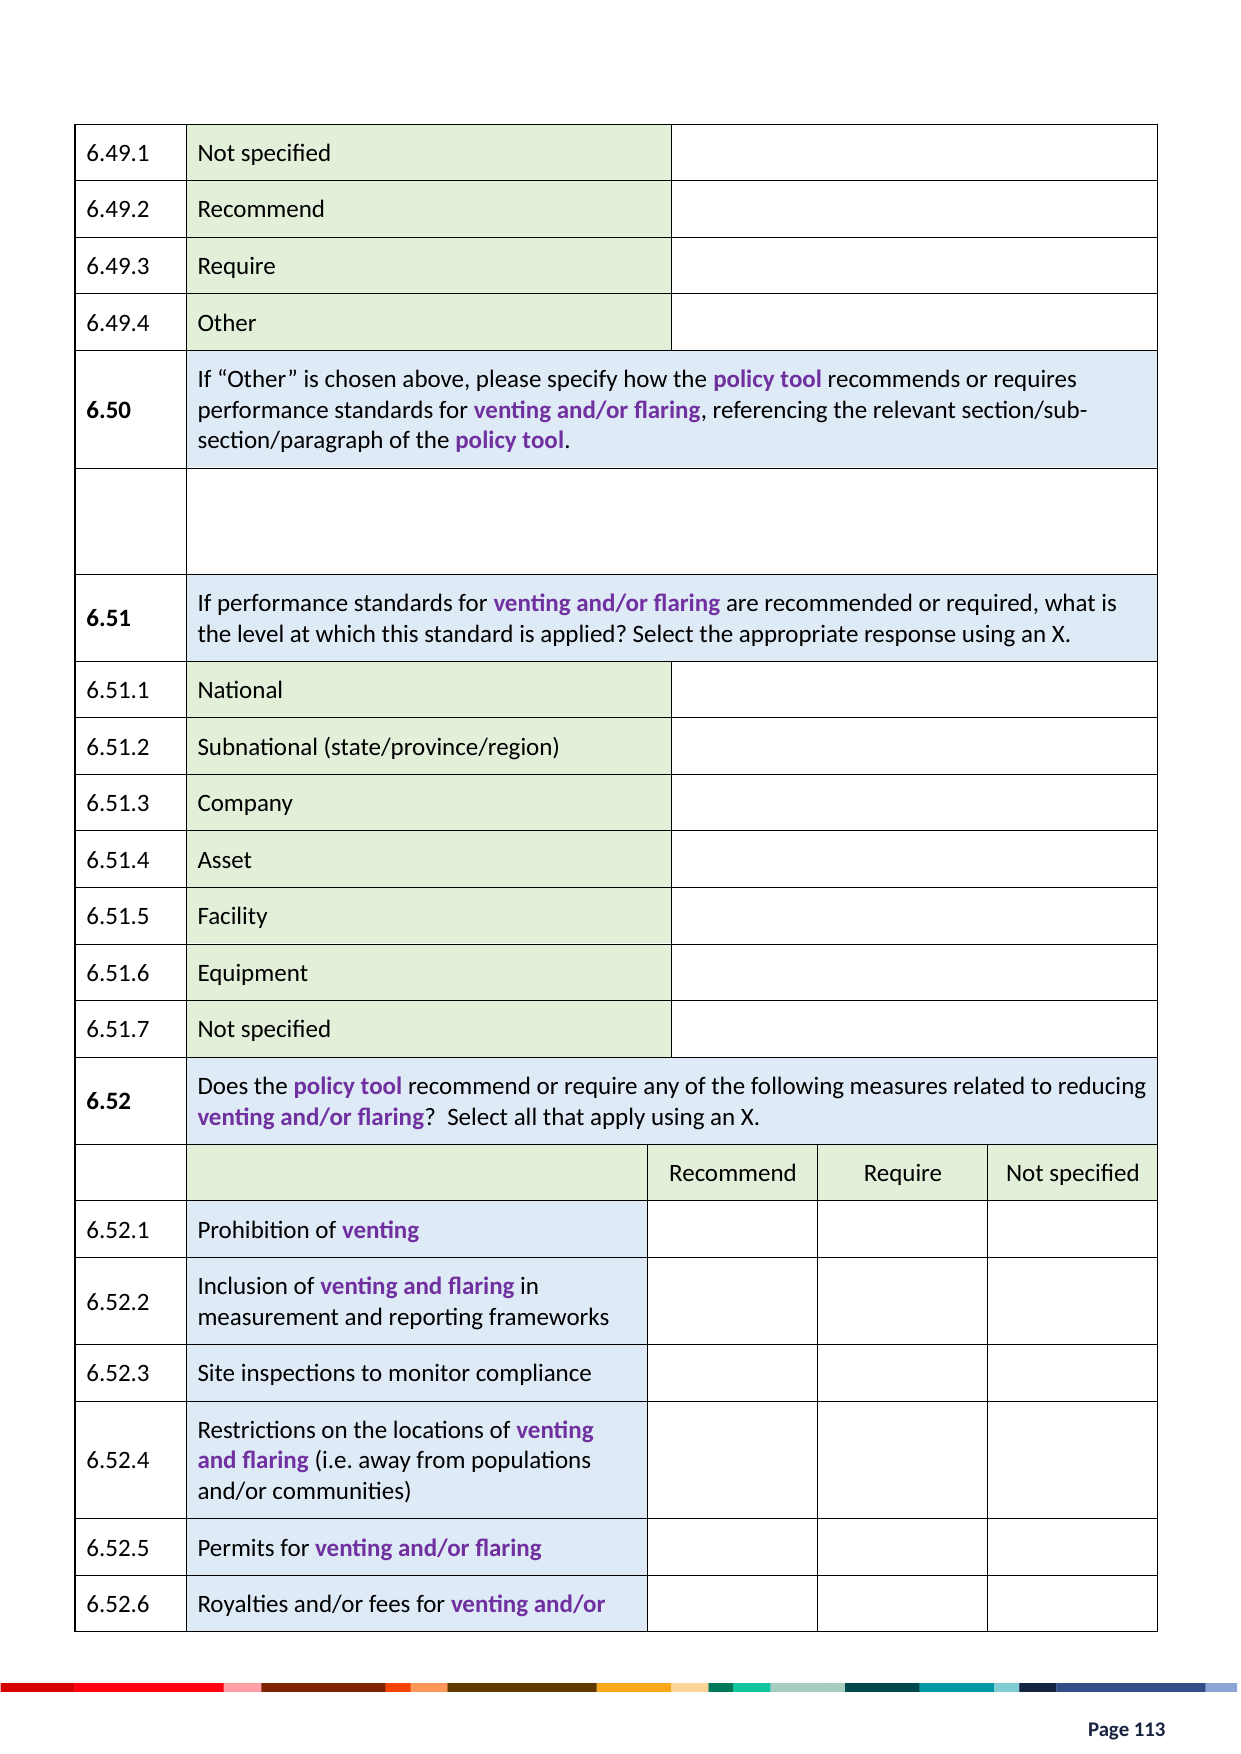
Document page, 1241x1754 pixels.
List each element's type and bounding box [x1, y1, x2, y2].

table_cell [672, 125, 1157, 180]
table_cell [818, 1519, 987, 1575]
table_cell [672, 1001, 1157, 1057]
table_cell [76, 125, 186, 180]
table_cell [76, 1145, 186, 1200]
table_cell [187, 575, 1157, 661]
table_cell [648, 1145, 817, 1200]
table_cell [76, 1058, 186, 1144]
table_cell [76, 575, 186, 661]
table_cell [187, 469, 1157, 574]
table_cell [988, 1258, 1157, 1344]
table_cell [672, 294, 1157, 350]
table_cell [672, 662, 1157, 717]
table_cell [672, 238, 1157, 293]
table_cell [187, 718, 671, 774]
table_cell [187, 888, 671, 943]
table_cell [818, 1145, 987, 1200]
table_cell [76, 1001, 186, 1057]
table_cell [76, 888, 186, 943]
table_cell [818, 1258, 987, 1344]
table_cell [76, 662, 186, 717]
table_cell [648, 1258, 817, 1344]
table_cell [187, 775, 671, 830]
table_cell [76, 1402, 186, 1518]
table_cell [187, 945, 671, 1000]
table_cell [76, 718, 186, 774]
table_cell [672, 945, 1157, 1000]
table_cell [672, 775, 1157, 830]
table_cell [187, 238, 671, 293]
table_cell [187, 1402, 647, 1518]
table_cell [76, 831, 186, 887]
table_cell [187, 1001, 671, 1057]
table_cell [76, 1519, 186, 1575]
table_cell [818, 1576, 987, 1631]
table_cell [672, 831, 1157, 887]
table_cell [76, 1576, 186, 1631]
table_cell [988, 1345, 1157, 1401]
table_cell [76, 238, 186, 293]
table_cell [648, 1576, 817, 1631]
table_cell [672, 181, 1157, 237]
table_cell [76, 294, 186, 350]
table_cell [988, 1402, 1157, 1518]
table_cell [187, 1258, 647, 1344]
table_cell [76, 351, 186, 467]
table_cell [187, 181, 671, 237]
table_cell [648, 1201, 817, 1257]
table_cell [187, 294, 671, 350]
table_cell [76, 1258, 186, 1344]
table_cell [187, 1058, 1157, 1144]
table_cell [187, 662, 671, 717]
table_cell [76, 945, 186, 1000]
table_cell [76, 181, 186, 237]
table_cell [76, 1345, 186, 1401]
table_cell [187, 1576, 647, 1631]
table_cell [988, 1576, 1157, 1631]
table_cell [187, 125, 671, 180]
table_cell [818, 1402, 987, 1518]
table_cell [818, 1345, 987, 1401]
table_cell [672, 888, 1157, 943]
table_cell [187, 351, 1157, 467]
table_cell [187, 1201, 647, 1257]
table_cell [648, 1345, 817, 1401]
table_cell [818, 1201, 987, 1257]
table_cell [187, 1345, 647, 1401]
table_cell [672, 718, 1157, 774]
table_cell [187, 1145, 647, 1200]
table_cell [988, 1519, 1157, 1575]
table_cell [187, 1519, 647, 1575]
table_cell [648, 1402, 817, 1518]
picture [0, 1683, 1236, 1692]
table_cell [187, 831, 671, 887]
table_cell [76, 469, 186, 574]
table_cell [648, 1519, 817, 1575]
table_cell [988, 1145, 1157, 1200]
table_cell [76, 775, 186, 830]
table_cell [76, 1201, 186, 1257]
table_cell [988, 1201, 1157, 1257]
